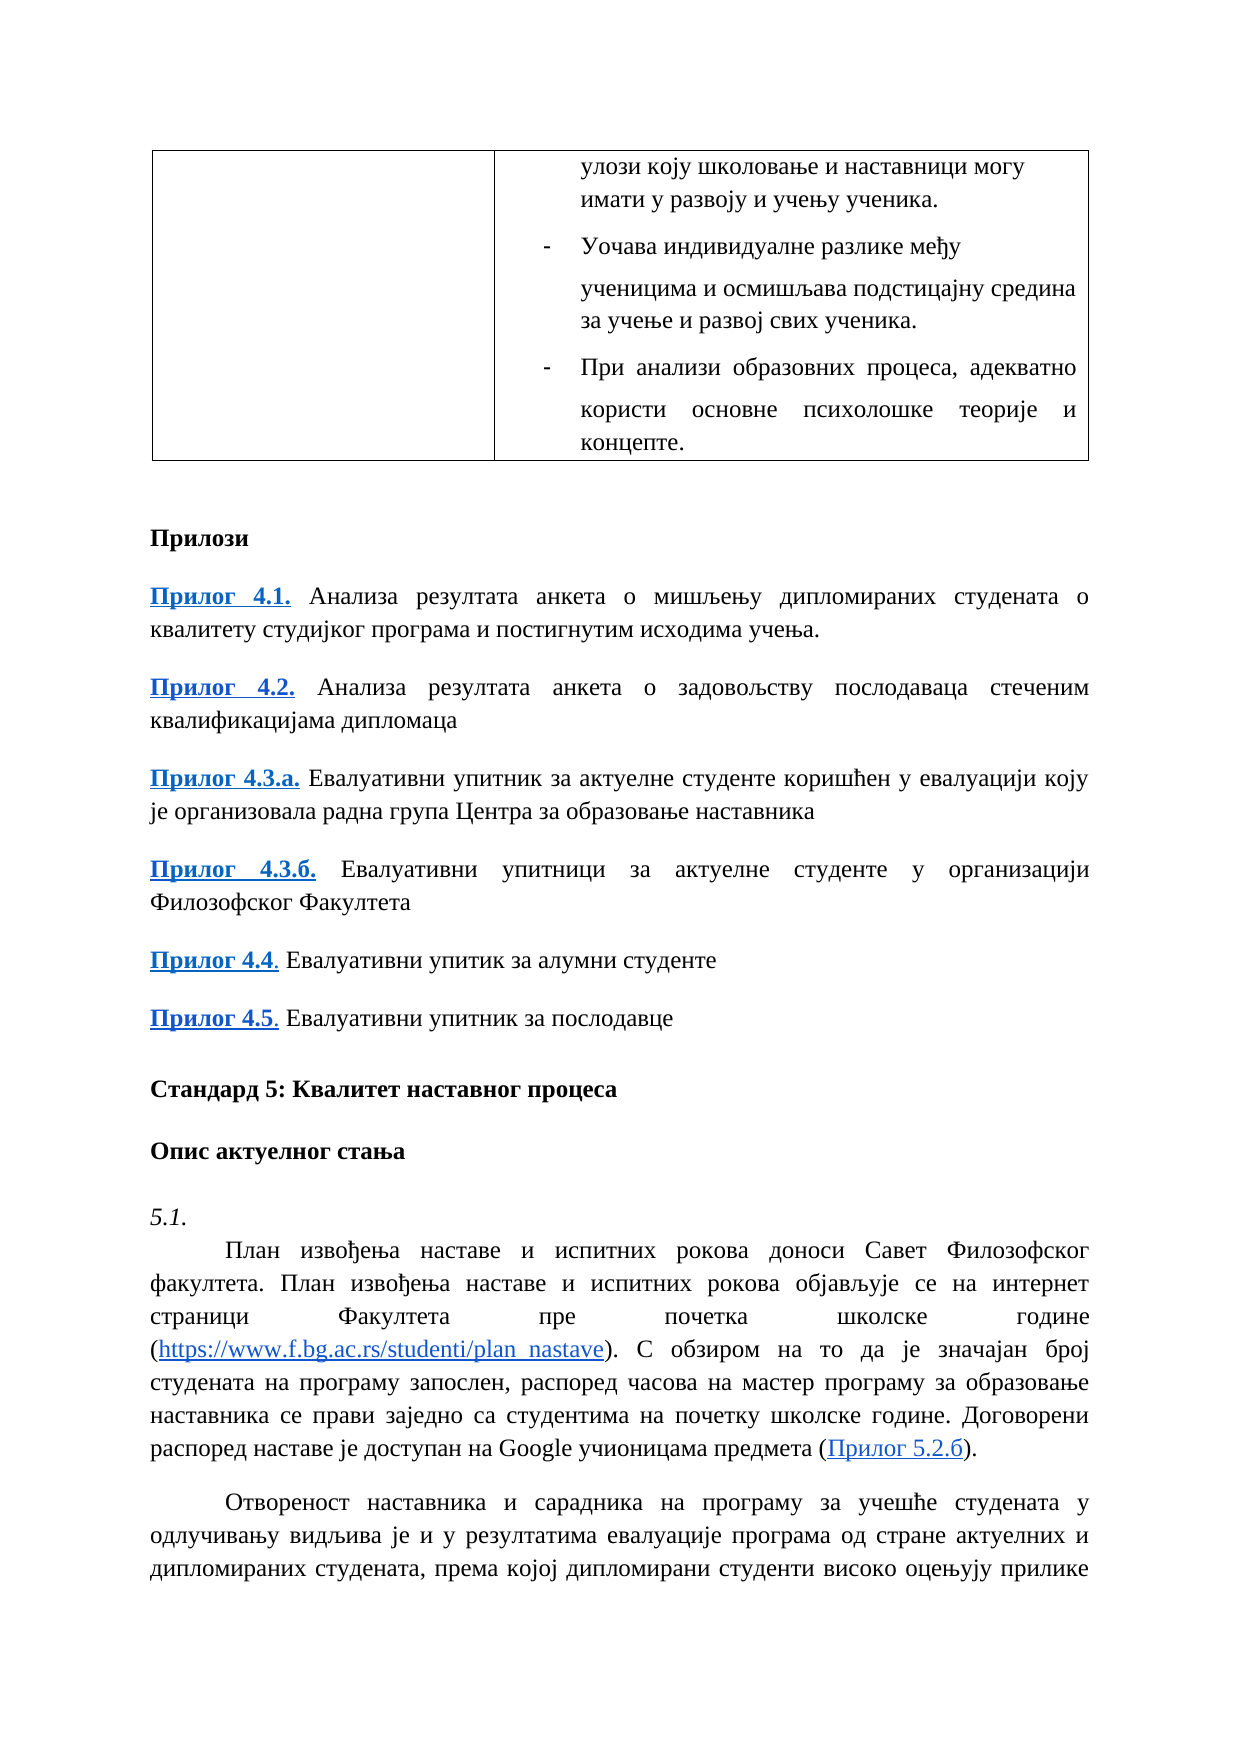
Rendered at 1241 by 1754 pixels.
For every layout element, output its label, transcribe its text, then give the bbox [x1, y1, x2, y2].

text Прилог 4.5. Евалуативни упитник за послодавце [150, 1003, 1090, 1032]
text 5.1. [150, 1202, 1090, 1231]
text Прилог 4.4. Евалуативни упитик за алумни студенте [150, 945, 1090, 974]
subtitle Прилози [150, 523, 1090, 552]
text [150, 1487, 1090, 1582]
subtitle Опис актуелног стања [150, 1136, 1090, 1165]
text Прилог 4.3.а. Евалуативни упитник за актуелне студенте коришћен у евалуацији коју је организовала радна група Центра за образовање наставника [150, 763, 1090, 825]
text Прилог 4.3.б. Евалуативни упитници за актуелне студенте у организацији Филозофског Факултета [150, 854, 1090, 916]
text Прилог 4.2. Анализа резултата анкета о задовољству послодаваца стеченим квалификацијама дипломаца [150, 672, 1090, 734]
subtitle Стандард 5: Квалитет наставног процеса [150, 1074, 1090, 1102]
text Прилог 4.1. Анализа резултата анкета о мишљењу дипломираних студената о квалитету студијког програма и постигнутим исходима учења. [150, 581, 1090, 643]
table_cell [495, 151, 1088, 460]
text План извођења наставе и испитних рокова доноси Савет Филозофског факултета. План извођења наставе и испитних рокова објављује се на интернет страници Факултета пре почетка школске године (https://www.f.bg.ac.rs/studenti/plan_nastave). С обзиром на то да је значајан број студената на програму запослен, распоред часова на мастер програму за образовање наставника се прави заједно са студентима на почетку школске године. Договорени распоред наставе је доступан на Google учионицама предмета (Прилог 5.2.б). [150, 1235, 1090, 1462]
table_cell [153, 151, 494, 460]
